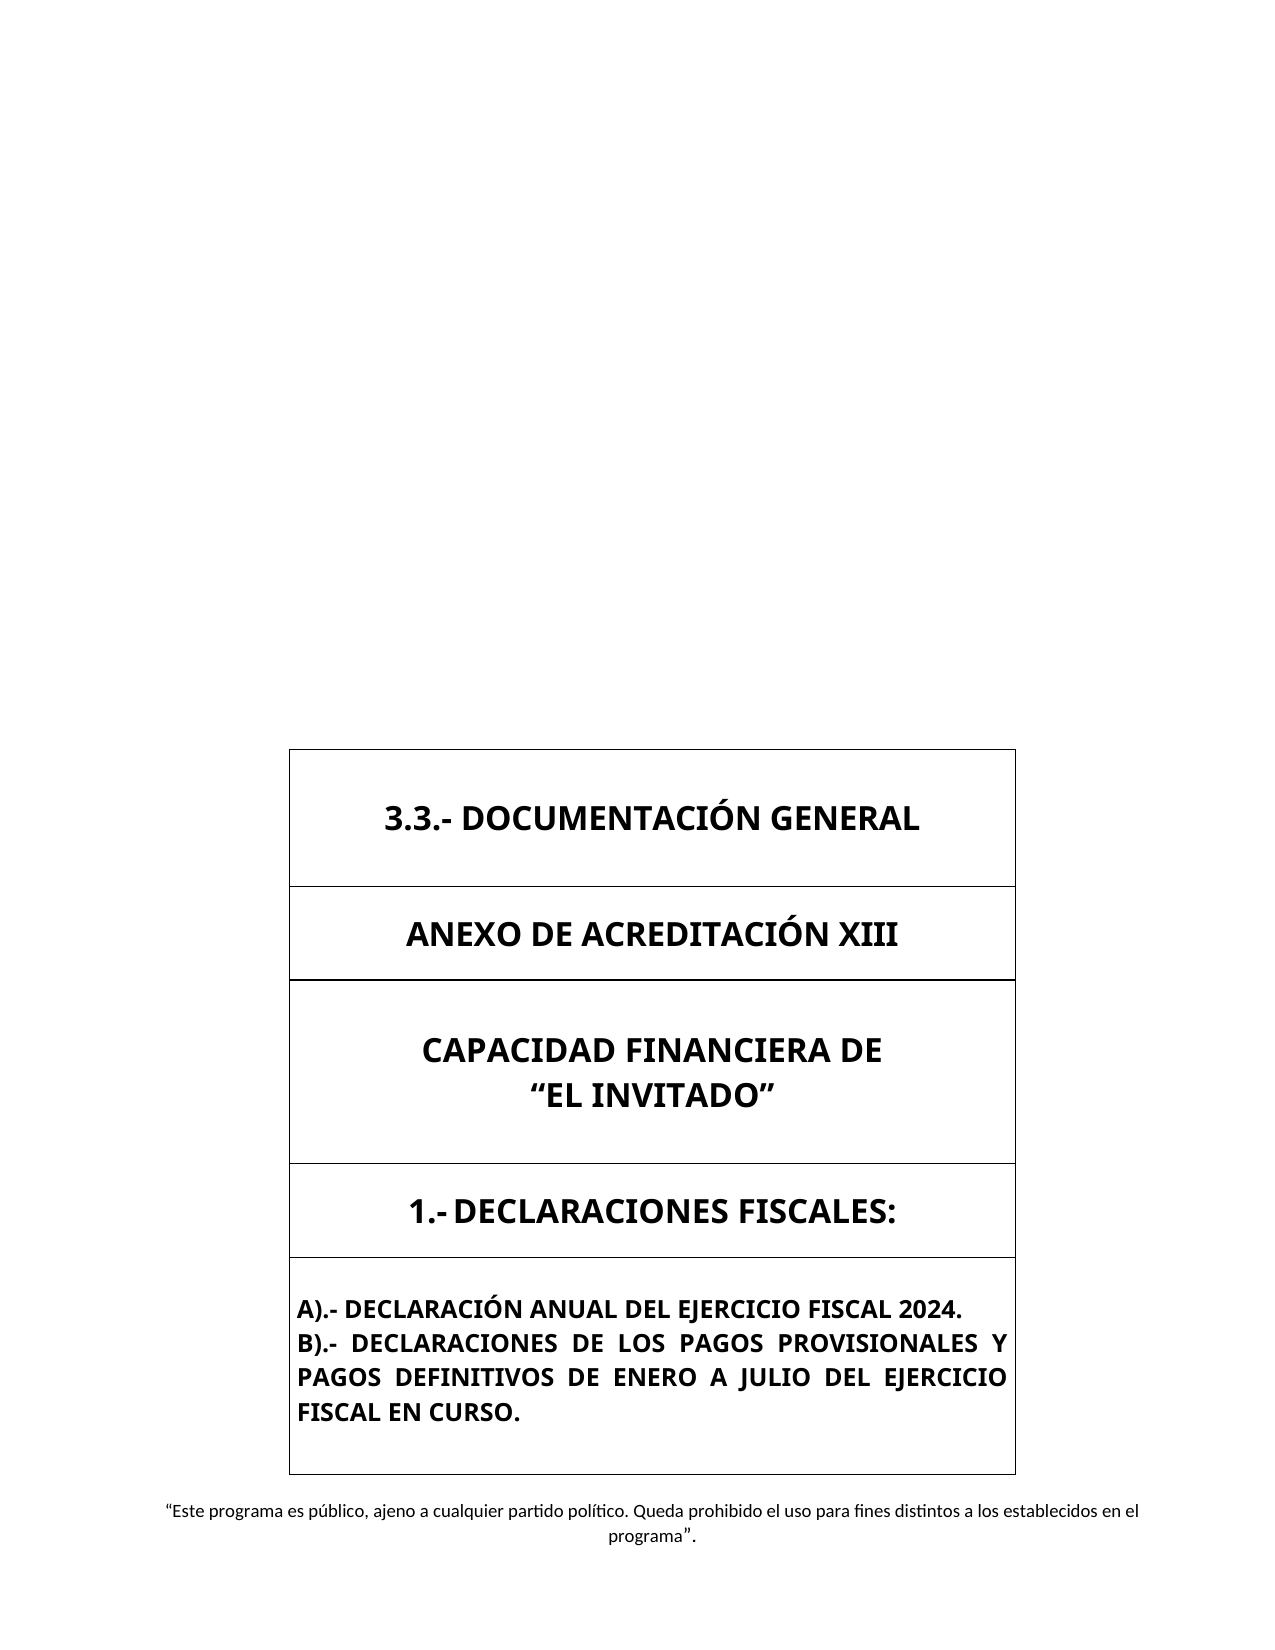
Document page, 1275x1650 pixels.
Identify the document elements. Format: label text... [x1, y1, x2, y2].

table_cell 1.- DECLARACIONES FISCALES: [290, 1164, 1015, 1256]
table_cell CAPACIDAD FINANCIERA DE “EL INVITADO” [290, 981, 1015, 1163]
table_cell A).- DECLARACIÓN ANUAL DEL EJERCICIO FISCAL 2024. B).- DECLARACIONES DE LOS PAGOS PROVISIONALES Y PAGOS DEFINITIVOS DE ENERO A JULIO DEL EJERCICIO FISCAL EN CURSO. [290, 1258, 1015, 1474]
table_cell ANEXO DE ACREDITACIÓN XIII [290, 887, 1015, 979]
table_header 3.3.- DOCUMENTACIÓN GENERAL [290, 750, 1015, 886]
